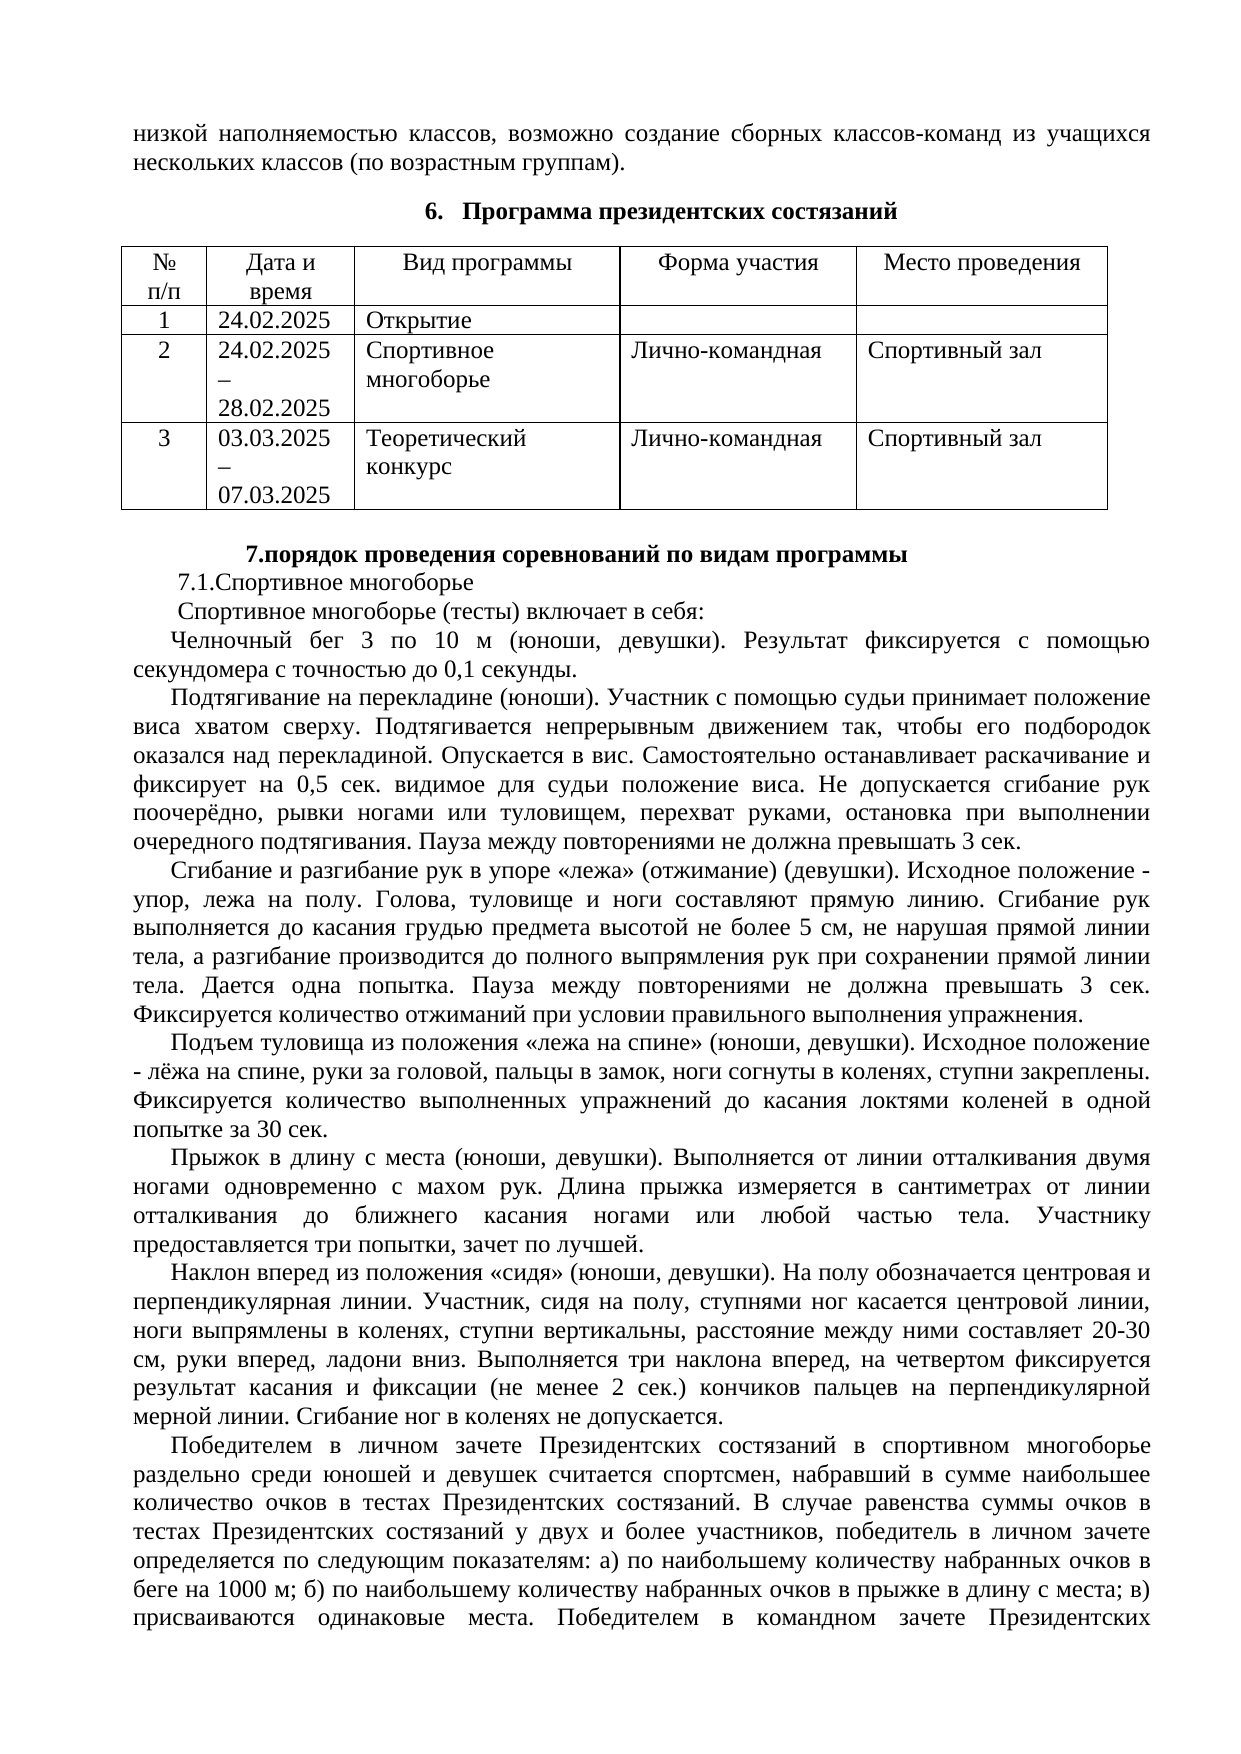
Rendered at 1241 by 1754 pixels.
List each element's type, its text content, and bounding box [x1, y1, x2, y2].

table_cell Теоретический конкурс [355, 423, 619, 509]
table_cell 24.02.2025 [207, 306, 354, 334]
text Челночный бег 3 по 10 м (юноши, девушки). Результат фиксируется с помощью секундомера с точностью до 0,1 секунды. [133, 625, 1152, 682]
list Программа президентских состязаний [170, 196, 1152, 225]
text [133, 1430, 1152, 1631]
text 7.порядок проведения соревнований по видам программы [245, 539, 1152, 567]
table_cell 3 [122, 423, 206, 509]
text 7.1.Спортивное многоборье [133, 567, 1152, 596]
table_cell 2 [122, 335, 206, 422]
text Наклон вперед из положения «сидя» (юноши, девушки). На полу обозначается центровая и перпендикулярная линии. Участник, сидя на полу, ступнями ног касается центровой линии, ноги выпрямлены в коленях, ступни вертикальны, расстояние между ними составляет 20-30 см, руки вперед, ладони вниз. Выполняется три наклона вперед, на четвертом фиксируется результат касания и фиксации (не менее 2 сек.) кончиков пальцев на перпендикулярной мерной линии. Сгибание ног в коленях не допускается. [133, 1257, 1152, 1430]
table_cell Спортивный зал [857, 423, 1107, 509]
table_header Место проведения [857, 247, 1107, 304]
text Подтягивание на перекладине (юноши). Участник с помощью судьи принимает положение виса хватом сверху. Подтягивается непрерывным движением так, чтобы его подбородок оказался над перекладиной. Опускается в вис. Самостоятельно останавливает раскачивание и фиксирует на 0,5 сек. видимое для судьи положение виса. Не допускается сгибание рук поочерёдно, рывки ногами или туловищем, перехват руками, остановка при выполнении очередного подтягивания. Пауза между повторениями не должна превышать 3 сек. [133, 682, 1152, 855]
table_cell 24.02.2025 – 28.02.2025 [207, 335, 354, 422]
table_cell [621, 306, 856, 334]
text Подъем туловища из положения «лежа на спине» (юноши, девушки). Исходное положение - лёжа на спине, руки за головой, пальцы в замок, ноги согнуты в коленях, ступни закреплены. Фиксируется количество выполненных упражнений до касания локтями коленей в одной попытке за 30 сек. [133, 1027, 1152, 1142]
table_header Форма участия [621, 247, 856, 304]
table_cell Спортивный зал [857, 335, 1107, 422]
table_header Вид программы [355, 247, 619, 304]
table_header Дата и время [207, 247, 354, 304]
table_cell 1 [122, 306, 206, 334]
text Спортивное многоборье (тесты) включает в себя: [133, 596, 1152, 625]
text Сгибание и разгибание рук в упоре «лежа» (отжимание) (девушки). Исходное положение - упор, лежа на полу. Голова, туловище и ноги составляют прямую линию. Сгибание рук выполняется до касания грудью предмета высотой не более 5 см, не нарушая прямой линии тела, а разгибание производится до полного выпрямления рук при сохранении прямой линии тела. Дается одна попытка. Пауза между повторениями не должна превышать 3 сек. Фиксируется количество отжиманий при условии правильного выполнения упражнения. [133, 855, 1152, 1027]
table_cell Открытие [355, 306, 619, 334]
table_cell 03.03.2025 – 07.03.2025 [207, 423, 354, 509]
table_header № п/п [122, 247, 206, 304]
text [133, 118, 1152, 176]
table_cell [857, 306, 1107, 334]
table_cell Лично-командная [621, 423, 856, 509]
table_cell Лично-командная [621, 335, 856, 422]
table_cell Спортивное многоборье [355, 335, 619, 422]
text Прыжок в длину с места (юноши, девушки). Выполняется от линии отталкивания двумя ногами одновременно с махом рук. Длина прыжка измеряется в сантиметрах от линии отталкивания до ближнего касания ногами или любой частью тела. Участнику предоставляется три попытки, зачет по лучшей. [133, 1142, 1152, 1257]
